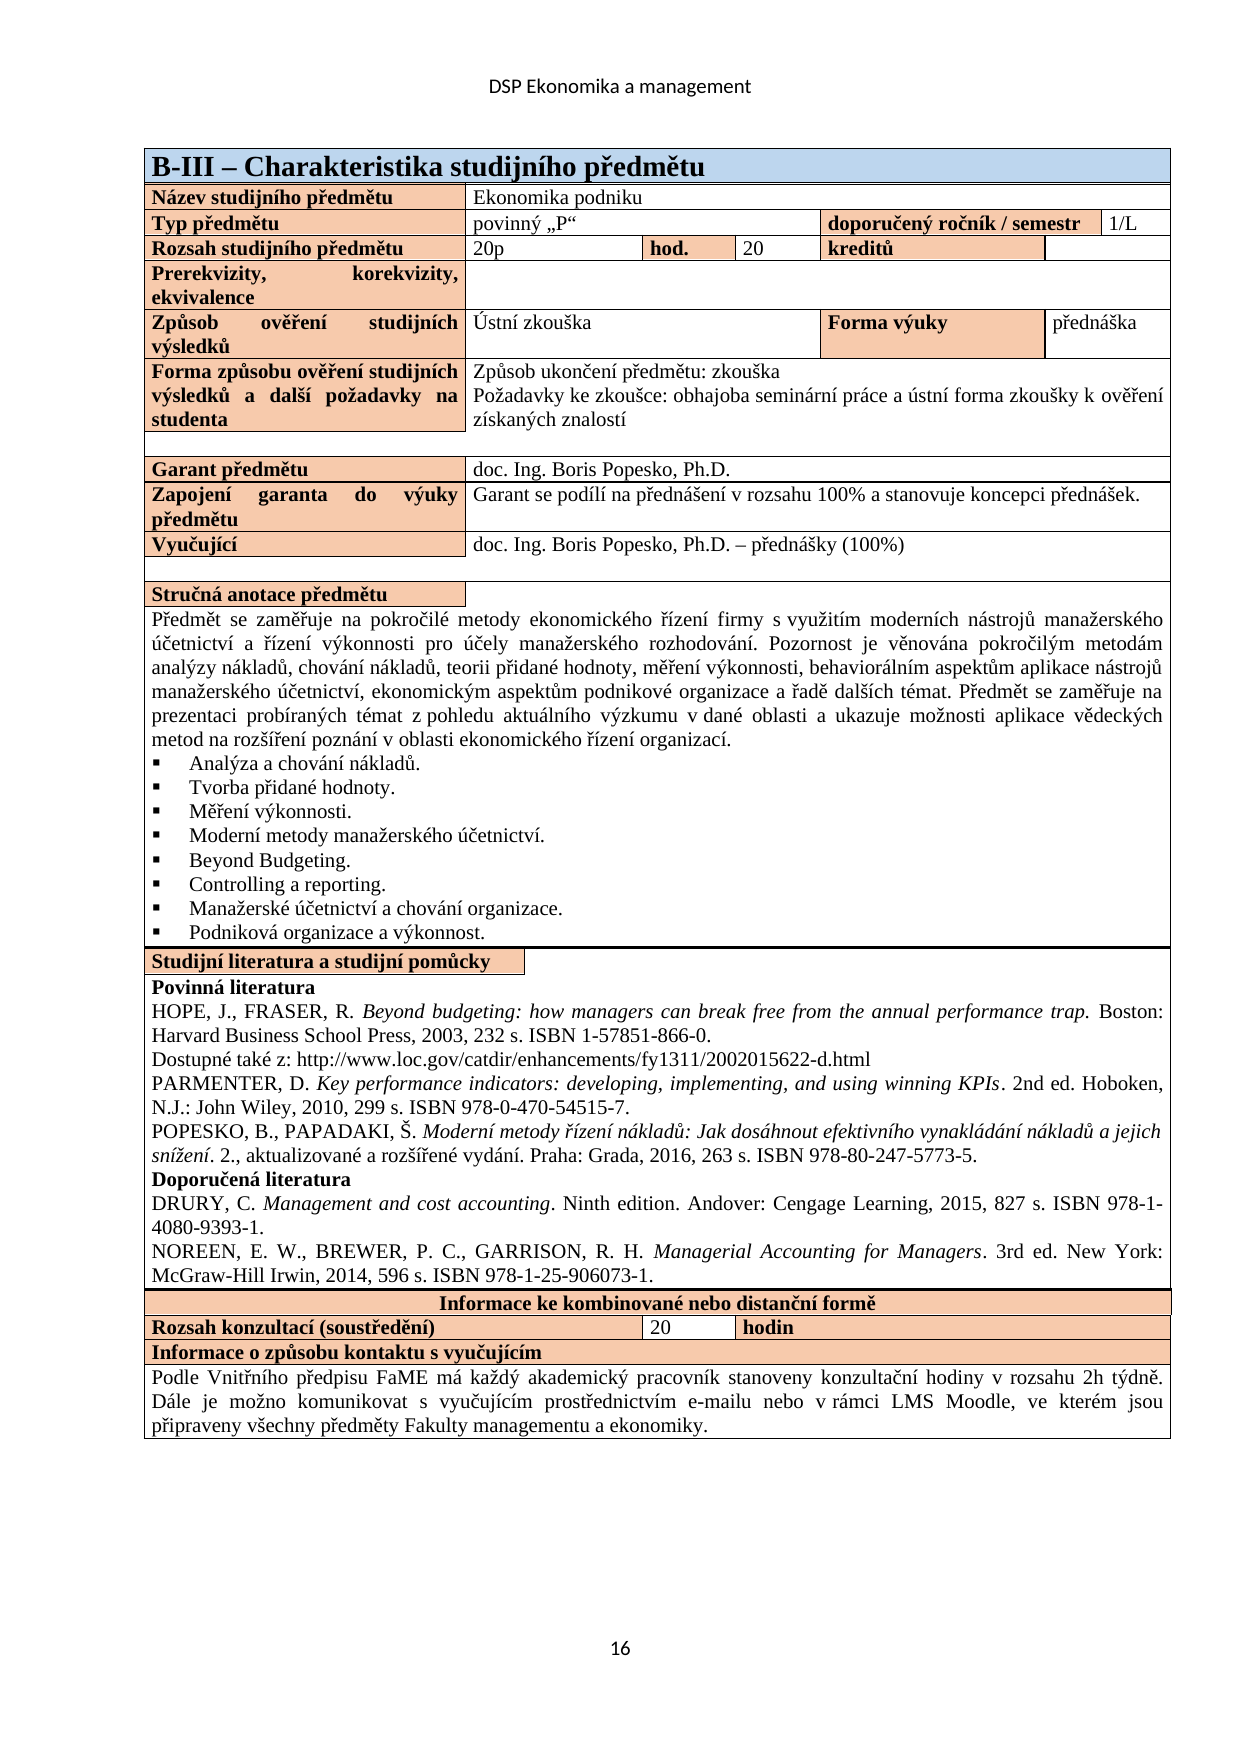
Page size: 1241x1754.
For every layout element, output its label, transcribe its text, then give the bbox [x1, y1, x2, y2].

table_cell Informace o způsobu kontaktu s vyučujícím [145, 1340, 1170, 1364]
table_cell povinný „P“ [466, 210, 820, 234]
table_cell Zapojení garanta do výuky předmětu [145, 483, 465, 531]
table_cell hod. [643, 236, 735, 259]
table_cell Povinná literatura HOPE, J., FRASER, R. Beyond budgeting: how managers can break free from the annual performance trap. Boston: Harvard Business School Press, 2003, 232 s. ISBN 1-57851-866-0. Dostupné také z: http://www.loc.gov/catdir/enhancements/fy1311/2002015622-d.html PARMENTER, D. Key performance indicators: developing, implementing, and using winning KPIs. 2nd ed. Hoboken, N.J.: John Wiley, 2010, 299 s. ISBN 978-0-470-54515-7. POPESKO, B., PAPADAKI, Š. Moderní metody řízení nákladů: Jak dosáhnout efektivního vynakládání nákladů a jejich snížení. 2., aktualizované a rozšířené vydání. Praha: Grada, 2016, 263 s. ISBN 978-80-247-5773-5. Doporučená literatura DRURY, C. Management and cost accounting. Ninth edition. Andover: Cengage Learning, 2015, 827 s. ISBN 978-1-4080-9393-1. NOREEN, E. W., BREWER, P. C., GARRISON, R. H. Managerial Accounting for Managers. 3rd ed. New York: McGraw-Hill Irwin, 2014, 596 s. ISBN 978-1-25-906073-1. [145, 974, 1170, 1287]
table_cell Ekonomika podniku [466, 185, 1170, 209]
table_cell [145, 556, 1170, 581]
table_cell B-III – Charakteristika studijního předmětu [145, 149, 1170, 182]
table_cell [525, 949, 1170, 973]
table_cell Předmět se zaměřuje na pokročilé metody ekonomického řízení firmy s využitím moderních nástrojů manažerského účetnictví a řízení výkonnosti pro účely manažerského rozhodování. Pozornost je věnována pokročilým metodám analýzy nákladů, chování nákladů, teorii přidané hodnoty, měření výkonnosti, behaviorálním aspektům aplikace nástrojů manažerského účetnictví, ekonomickým aspektům podnikové organizace a řadě dalších témat. Předmět se zaměřuje na prezentaci probíraných témat z pohledu aktuálního výzkumu v dané oblasti a ukazuje možnosti aplikace vědeckých metod na rozšíření poznání v oblasti ekonomického řízení organizací. Analýza a chování nákladů. Tvorba přidané hodnoty. Měření výkonnosti. Moderní metody manažerského účetnictví. Beyond Budgeting. Controlling a reporting. Manažerské účetnictví a chování organizace. Podniková organizace a výkonnost. [145, 606, 1170, 946]
table_cell Garant předmětu [145, 457, 465, 481]
table_cell [466, 261, 1170, 309]
table_cell Studijní literatura a studijní pomůcky [145, 949, 524, 973]
table_cell 20 [643, 1316, 735, 1339]
table_cell hodin [736, 1316, 1170, 1339]
table_cell doc. Ing. Boris Popesko, Ph.D. [466, 457, 1170, 481]
table_cell Garant se podílí na přednášení v rozsahu 100% a stanovuje koncepci přednášek. [466, 483, 1170, 531]
table_cell Typ předmětu [145, 210, 465, 234]
table_cell Informace ke kombinované nebo distanční formě [145, 1291, 1171, 1314]
table_cell Forma výuky [821, 310, 1044, 358]
table_cell Způsob ukončení předmětu: zkouška Požadavky ke zkoušce: obhajoba seminární práce a ústní forma zkoušky k ověření získaných znalostí [466, 359, 1170, 431]
table_cell [1046, 236, 1170, 259]
table_cell přednáška [1046, 310, 1170, 358]
table_cell kreditů [821, 236, 1044, 259]
table_cell Ústní zkouška [466, 310, 820, 358]
table_cell doc. Ing. Boris Popesko, Ph.D. – přednášky (100%) [466, 532, 1170, 556]
table_cell Způsob ověření studijních výsledků [145, 310, 465, 358]
table_cell Podle Vnitřního předpisu FaME má každý akademický pracovník stanoveny konzultační hodiny v rozsahu 2h týdně. Dále je možno komunikovat s vyučujícím prostřednictvím e-mailu nebo v rámci LMS Moodle, ve kterém jsou připraveny všechny předměty Fakulty managementu a ekonomiky. [145, 1365, 1170, 1437]
table_cell Stručná anotace předmětu [145, 582, 465, 606]
table_cell doporučený ročník / semestr [821, 210, 1101, 234]
table_cell 20p [466, 236, 642, 259]
table_cell Rozsah konzultací (soustředění) [145, 1316, 642, 1339]
table_cell [145, 431, 1170, 456]
table_cell Vyučující [145, 532, 465, 556]
table_cell Forma způsobu ověření studijních výsledků a další požadavky na studenta [145, 359, 465, 431]
table_cell Prerekvizity, korekvizity, ekvivalence [145, 261, 465, 309]
table_cell 20 [736, 236, 820, 259]
table_cell [466, 582, 1170, 606]
table_cell Rozsah studijního předmětu [145, 236, 465, 259]
table_cell 1/L [1102, 210, 1170, 234]
table_cell Název studijního předmětu [145, 185, 465, 209]
